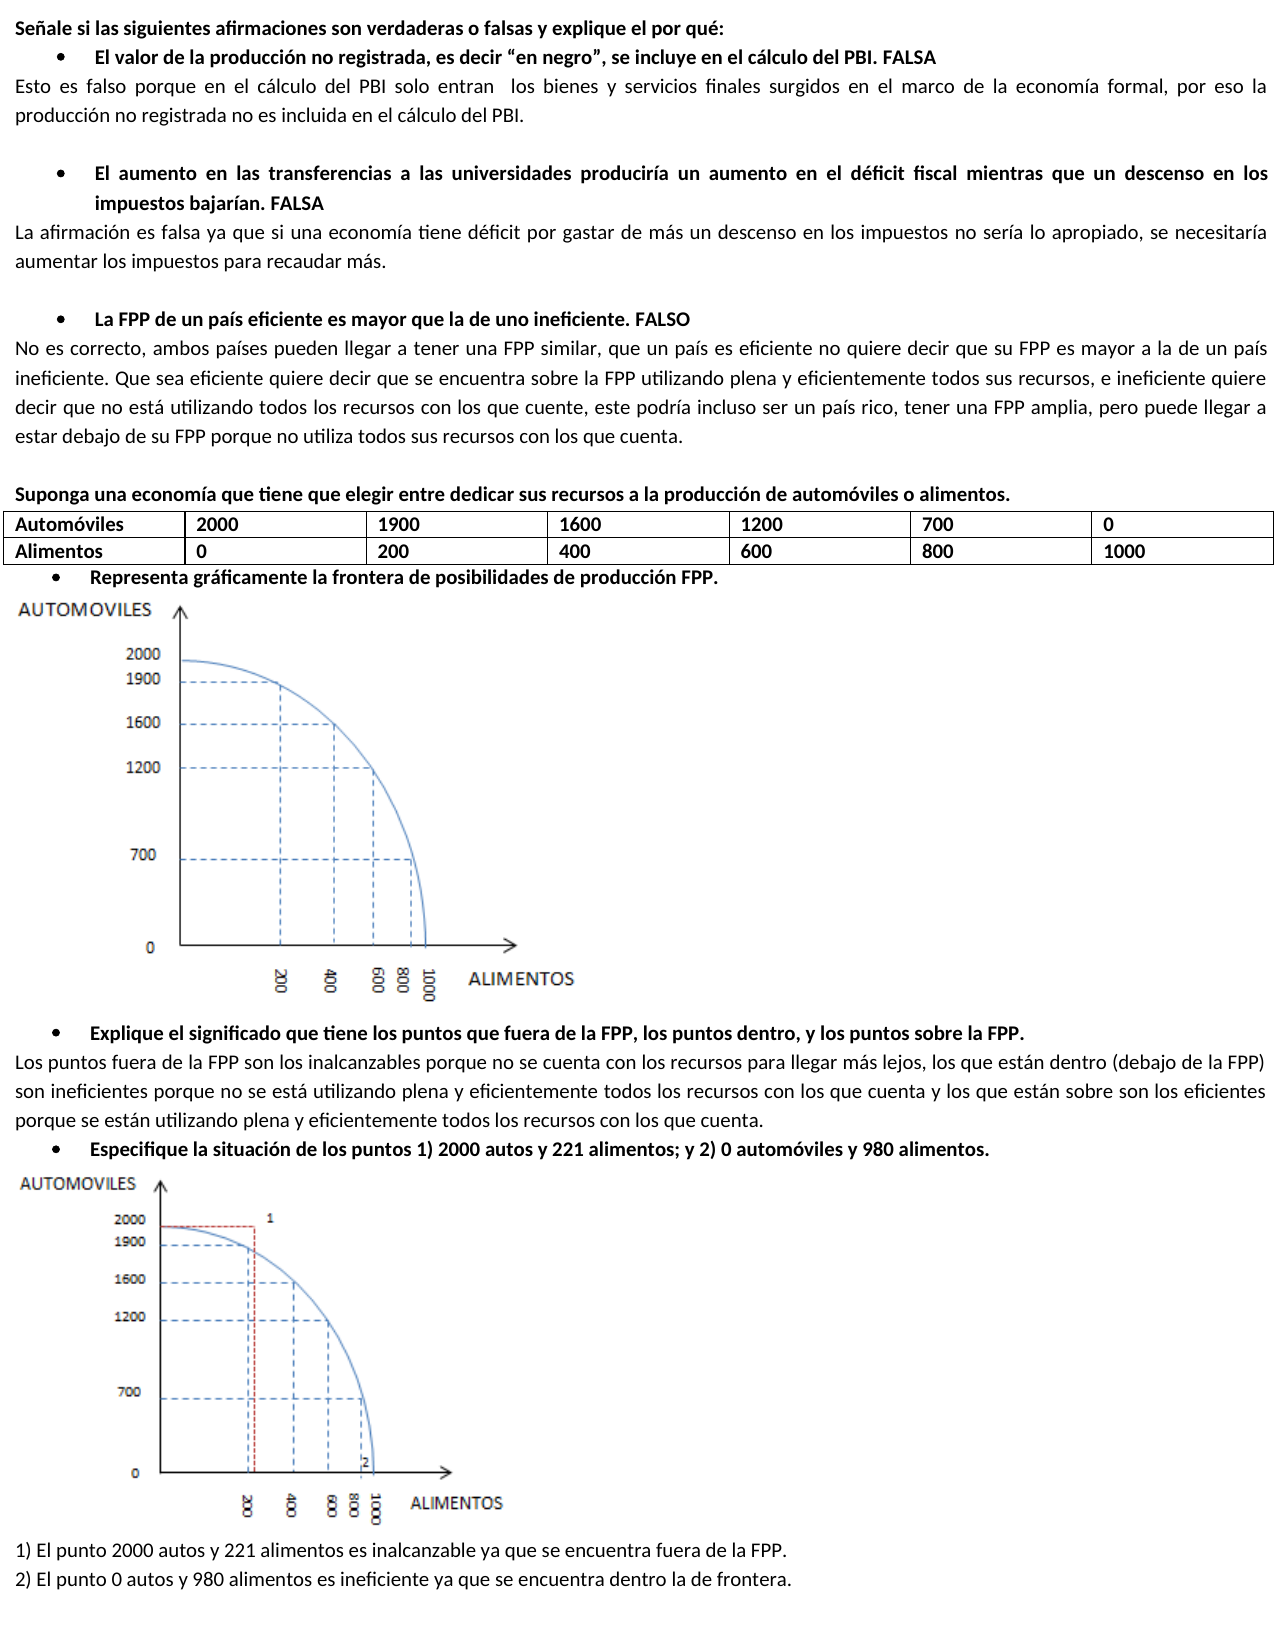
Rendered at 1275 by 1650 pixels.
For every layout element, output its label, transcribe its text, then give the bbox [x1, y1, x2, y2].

list Representa gráficamente la frontera de posibilidades de producción FPP. [52, 565, 1270, 590]
table_header 1900 [367, 512, 547, 537]
table_cell 200 [367, 538, 547, 563]
table_cell 400 [548, 538, 729, 563]
list Explique el significado que tiene los puntos que fuera de la FPP, los puntos dentro, y los puntos sobre la FPP. [52, 1020, 1270, 1045]
list La FPP de un país eficiente es mayor que la de uno ineficiente. FALSO [57, 306, 1270, 332]
text Suponga una economía que tiene que elegir entre dedicar sus recursos a la producción de automóviles o alimentos. [15, 481, 1270, 507]
table_header 700 [911, 512, 1091, 537]
text La afirmación es falsa ya que si una economía tiene déficit por gastar de más un descenso en los impuestos no sería lo apropiado, se necesitaría aumentar los impuestos para recaudar más. [15, 219, 1270, 273]
table_header Automóviles [4, 512, 184, 537]
text Señale si las siguientes afirmaciones son verdaderas o falsas y explique el por qué: [15, 15, 1270, 40]
list Especifique la situación de los puntos 1) 2000 autos y 221 alimentos; y 2) 0 automóviles y 980 alimentos. [52, 1136, 1270, 1162]
table_cell 0 [186, 538, 366, 563]
table_cell 800 [911, 538, 1091, 563]
table_cell 600 [730, 538, 910, 563]
text 1) El punto 2000 autos y 221 alimentos es inalcanzable ya que se encuentra fuera de la FPP. [15, 1537, 1270, 1562]
table_header 2000 [186, 512, 366, 537]
table_cell Alimentos [4, 538, 184, 563]
table_cell 1000 [1092, 538, 1273, 563]
text No es correcto, ambos países pueden llegar a tener una FPP similar, que un país es eficiente no quiere decir que su FPP es mayor a la de un país ineficiente. Que sea eficiente quiere decir que se encuentra sobre la FPP utilizando plena y eficientemente todos sus recursos, e ineficiente quiere decir que no está utilizando todos los recursos con los que cuente, este podría incluso ser un país rico, tener una FPP amplia, pero puede llegar a estar debajo de su FPP porque no utiliza todos sus recursos con los que cuenta. [15, 336, 1270, 448]
picture [14, 593, 579, 1016]
text Los puntos fuera de la FPP son los inalcanzables porque no se cuenta con los recursos para llegar más lejos, los que están dentro (debajo de la FPP) son ineficientes porque no se está utilizando plena y eficientemente todos los recursos con los que cuenta y los que están sobre son los eficientes porque se están utilizando plena y eficientemente todos los recursos con los que cuenta. [15, 1049, 1270, 1133]
text Esto es falso porque en el cálculo del PBI solo entran los bienes y servicios finales surgidos en el marco de la economía formal, por eso la producción no registrada no es incluida en el cálculo del PBI. [15, 73, 1270, 128]
list El aumento en las transferencias a las universidades produciría un aumento en el déficit fiscal mientras que un descenso en los impuestos bajarían. FALSA [57, 161, 1270, 215]
table_header 1200 [730, 512, 910, 537]
list El valor de la producción no registrada, es decir “en negro”, se incluye en el cálculo del PBI. FALSA [57, 44, 1270, 69]
picture [14, 1165, 508, 1533]
table_header 0 [1092, 512, 1273, 537]
text 2) El punto 0 autos y 980 alimentos es ineficiente ya que se encuentra dentro la de frontera. [15, 1566, 1270, 1592]
table_header 1600 [548, 512, 729, 537]
